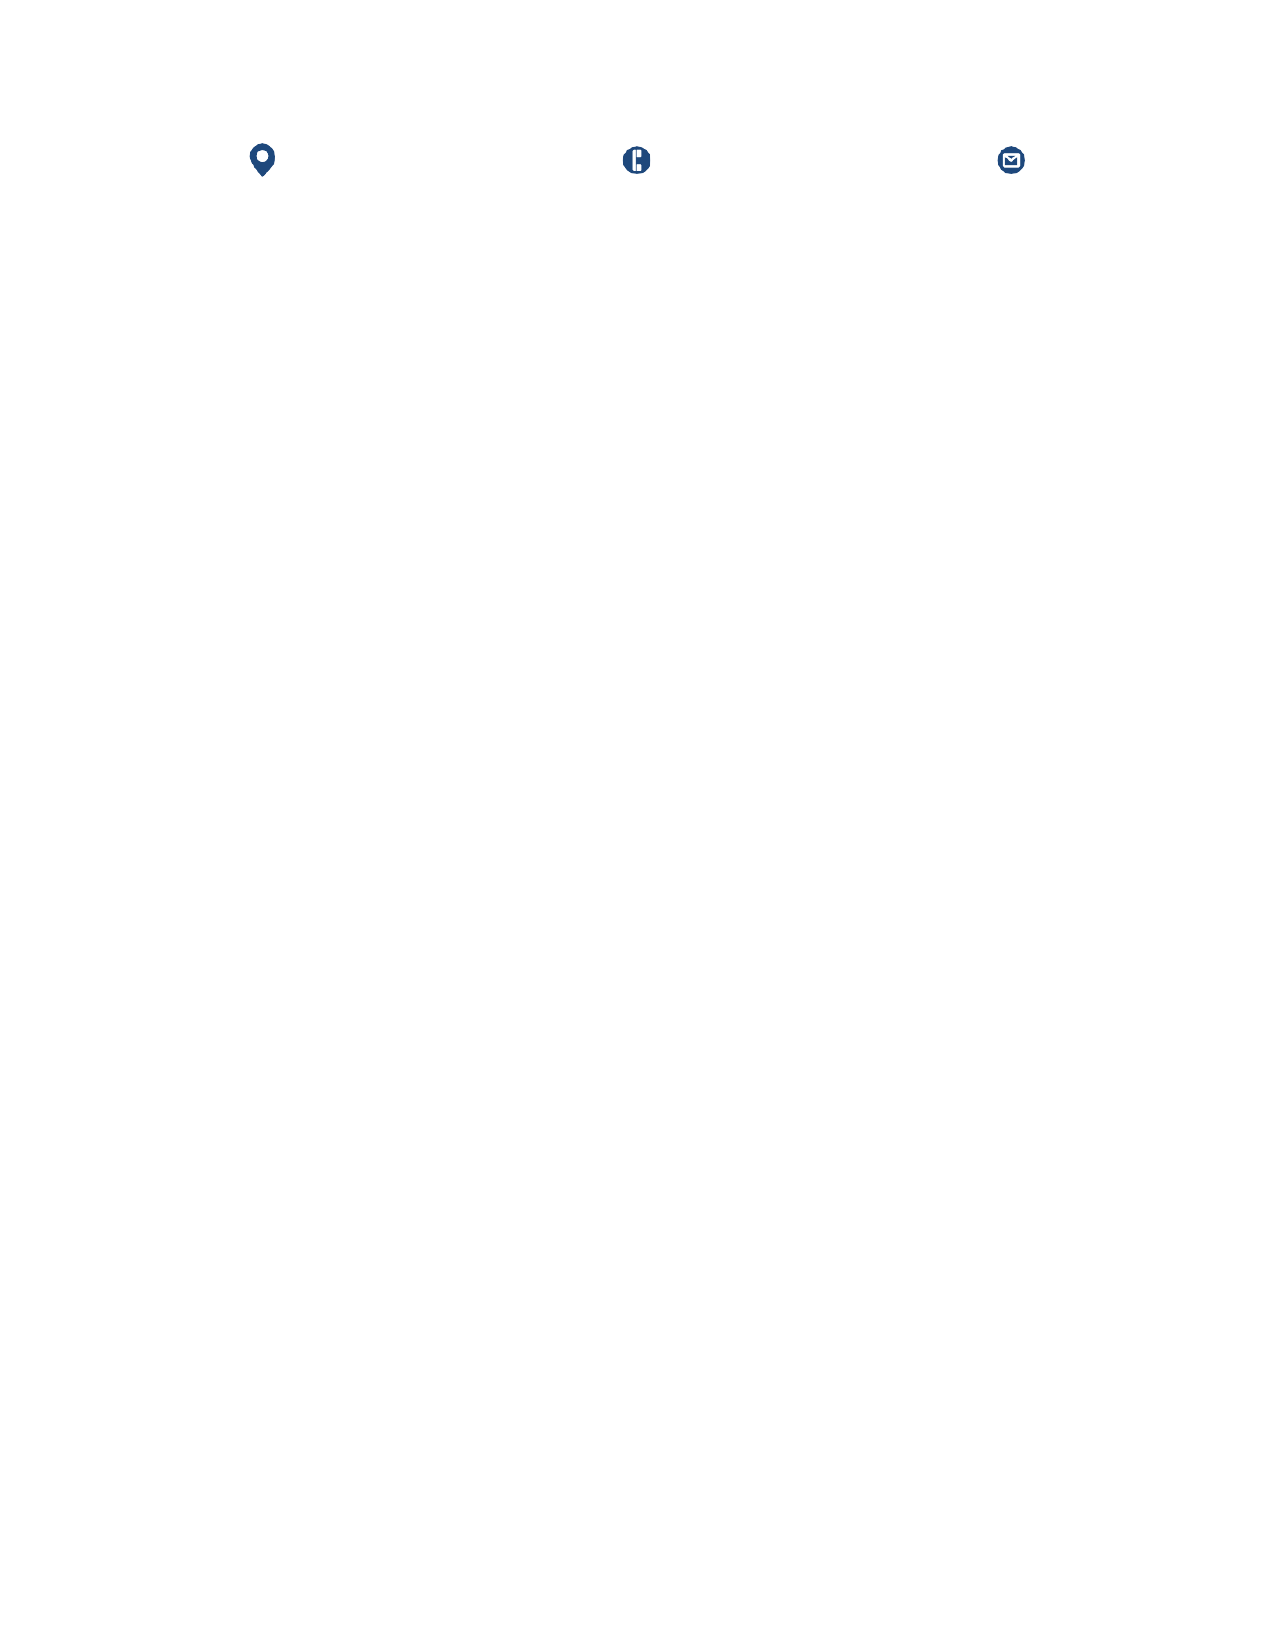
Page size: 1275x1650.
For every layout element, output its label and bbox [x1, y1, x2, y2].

picture [997, 146, 1025, 174]
picture [249, 143, 275, 177]
picture [622, 146, 650, 174]
